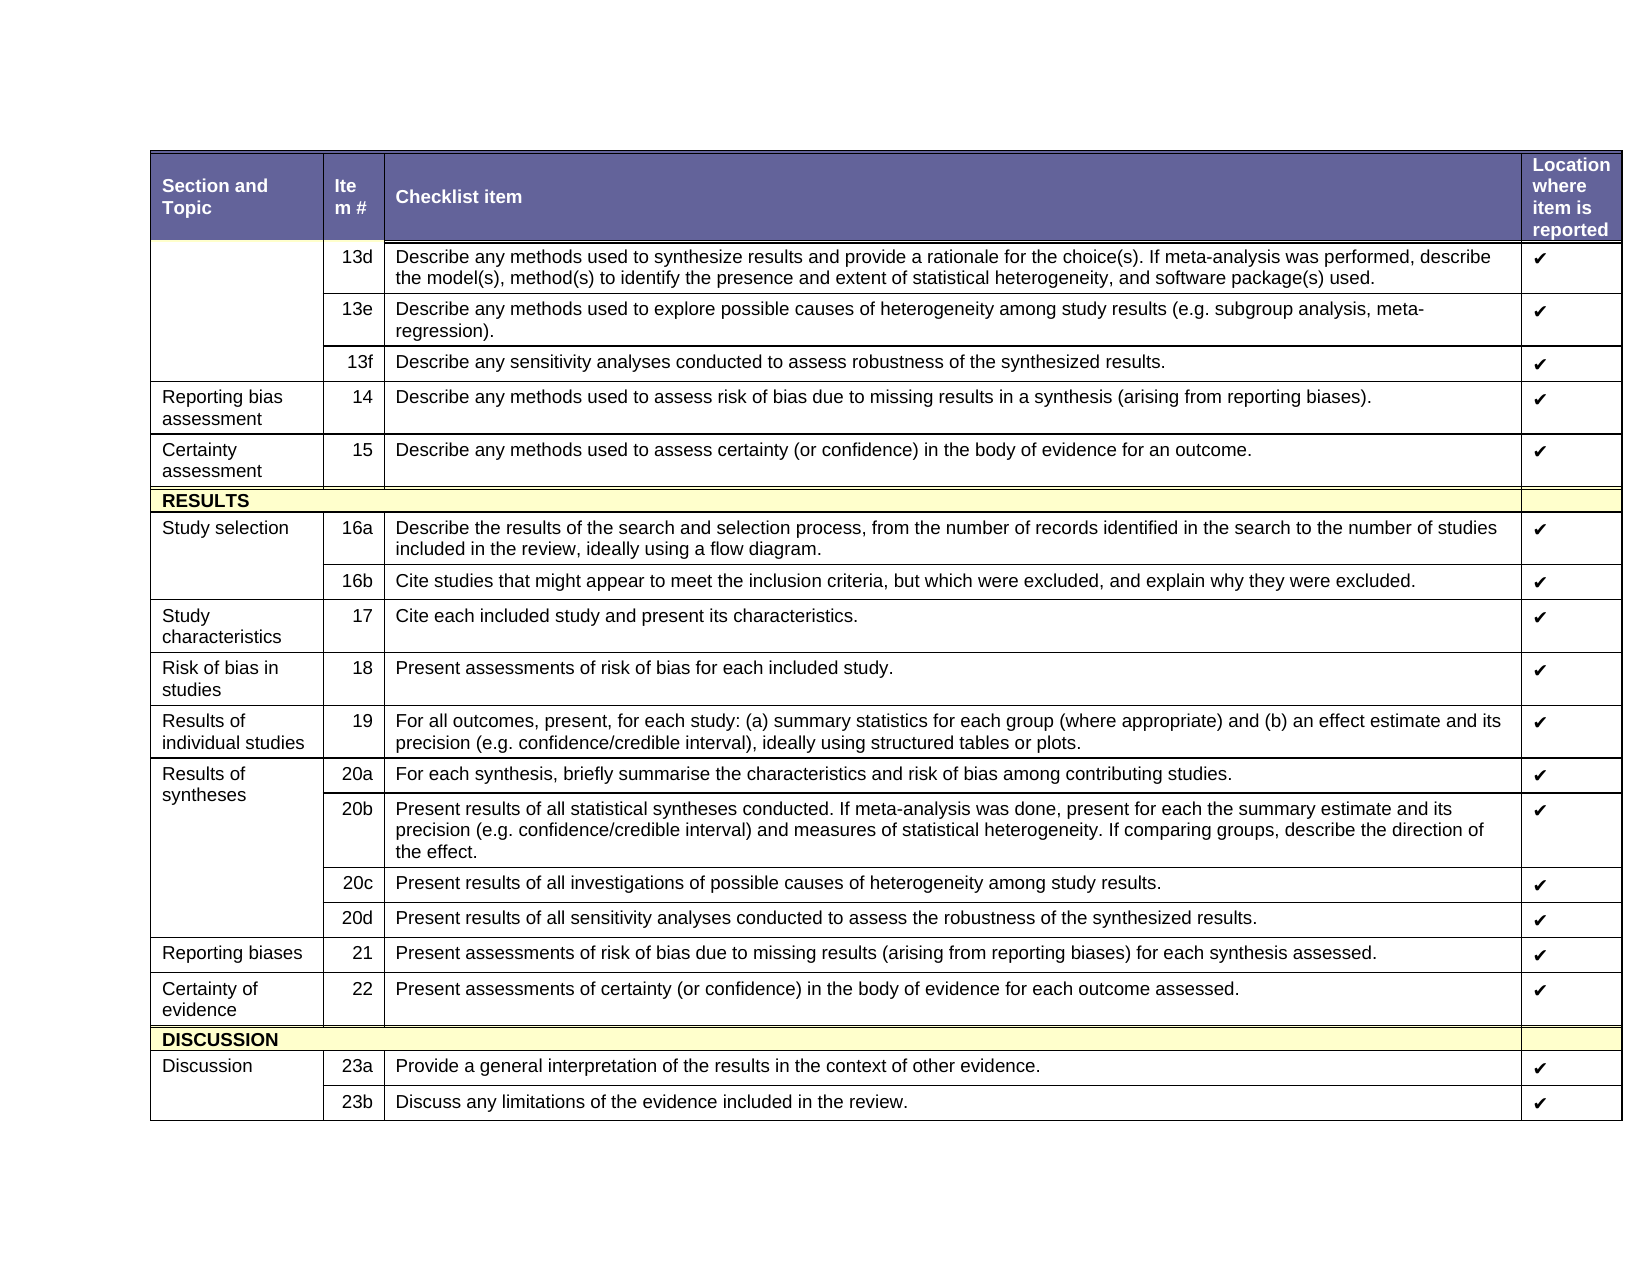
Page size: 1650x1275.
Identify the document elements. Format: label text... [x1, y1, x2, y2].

table_cell Provide a general interpretation of the results in the context of other evidence. [385, 1051, 1521, 1085]
table_cell ✔ [1522, 794, 1621, 867]
table_cell Present assessments of risk of bias for each included study. [385, 653, 1521, 704]
table_cell ✔ [1522, 903, 1621, 937]
table_cell 23a [324, 1051, 384, 1085]
table_cell ✔ [1522, 973, 1621, 1024]
table_cell 20c [324, 868, 384, 902]
table_cell 18 [324, 653, 384, 704]
table_cell [1522, 490, 1621, 511]
table_header Location where item is reported [1522, 154, 1621, 240]
table_cell For each synthesis, briefly summarise the characteristics and risk of bias among contributing studies. [385, 759, 1521, 792]
table_cell Risk of bias in studies [151, 653, 323, 704]
table_cell 13f [324, 347, 384, 381]
table_cell Present results of all investigations of possible causes of heterogeneity among study results. [385, 868, 1521, 902]
table_cell ✔ [1522, 868, 1621, 902]
table_cell 20d [324, 903, 384, 937]
table_cell ✔ [1522, 435, 1621, 486]
table_cell ✔ [1522, 759, 1621, 792]
table_header Item # [324, 154, 384, 240]
table_cell ✔ [1522, 347, 1621, 381]
table_cell ✔ [1522, 706, 1621, 757]
table_cell Results of individual studies [151, 706, 323, 757]
table_cell ✔ [1522, 513, 1621, 564]
table_cell 20b [324, 794, 384, 867]
table_cell 13d [324, 242, 384, 293]
table_cell Describe any methods used to assess certainty (or confidence) in the body of evidence for an outcome. [385, 435, 1521, 486]
table_cell ✔ [1522, 382, 1621, 433]
table_cell Present assessments of certainty (or confidence) in the body of evidence for each outcome assessed. [385, 973, 1521, 1024]
table_cell Describe the results of the search and selection process, from the number of records identified in the search to the number of studies included in the review, ideally using a flow diagram. [385, 513, 1521, 564]
table_cell 19 [324, 706, 384, 757]
table_cell Present assessments of risk of bias due to missing results (arising from reporting biases) for each synthesis assessed. [385, 938, 1521, 972]
table_cell Present results of all sensitivity analyses conducted to assess the robustness of the synthesized results. [385, 903, 1521, 937]
table_cell Certainty of evidence [151, 973, 323, 1024]
table_cell 22 [324, 973, 384, 1024]
table_cell 23b [324, 1086, 384, 1120]
table_cell Describe any sensitivity analyses conducted to assess robustness of the synthesized results. [385, 347, 1521, 381]
table_cell ✔ [1522, 565, 1621, 599]
table_header Checklist item [385, 154, 1521, 240]
table_cell [1522, 1028, 1621, 1050]
table_cell Cite each included study and present its characteristics. [385, 600, 1521, 652]
table_cell Discussion [151, 1051, 323, 1120]
table_cell Describe any methods used to synthesize results and provide a rationale for the choice(s). If meta-analysis was performed, describe the model(s), method(s) to identify the presence and extent of statistical heterogeneity, and software package(s) used. [385, 244, 1521, 293]
table_cell ✔ [1522, 1051, 1621, 1085]
table_cell 14 [324, 382, 384, 433]
table_cell ✔ [1522, 600, 1621, 652]
table_cell 16b [324, 565, 384, 599]
table_cell Present results of all statistical syntheses conducted. If meta-analysis was done, present for each the summary estimate and its precision (e.g. confidence/credible interval) and measures of statistical heterogeneity. If comparing groups, describe the direction of the effect. [385, 794, 1521, 867]
table_cell Results of syntheses [151, 759, 323, 937]
table_cell Study characteristics [151, 600, 323, 652]
table_cell DISCUSSION [151, 1028, 1521, 1050]
table_cell Reporting bias assessment [151, 382, 323, 433]
table_cell RESULTS [151, 490, 1521, 511]
table_cell Describe any methods used to assess risk of bias due to missing results in a synthesis (arising from reporting biases). [385, 382, 1521, 433]
table_cell ✔ [1522, 938, 1621, 972]
table_cell 15 [324, 435, 384, 486]
table_cell 21 [324, 938, 384, 972]
table_cell 16a [324, 513, 384, 564]
table_cell ✔ [1522, 294, 1621, 345]
table_cell Study selection [151, 513, 323, 599]
table_cell Reporting biases [151, 938, 323, 972]
table_cell 13e [324, 294, 384, 345]
table_header Section and Topic [151, 154, 323, 240]
table_cell Certainty assessment [151, 435, 323, 486]
table_cell ✔ [1522, 653, 1621, 704]
table_cell Describe any methods used to explore possible causes of heterogeneity among study results (e.g. subgroup analysis, meta-regression). [385, 294, 1521, 345]
table_cell Cite studies that might appear to meet the inclusion criteria, but which were excluded, and explain why they were excluded. [385, 565, 1521, 599]
table_cell For all outcomes, present, for each study: (a) summary statistics for each group (where appropriate) and (b) an effect estimate and its precision (e.g. confidence/credible interval), ideally using structured tables or plots. [385, 706, 1521, 757]
table_cell ✔ [1522, 244, 1621, 293]
table_cell 17 [324, 600, 384, 652]
table_cell ✔ [1522, 1086, 1621, 1120]
table_cell 20a [324, 759, 384, 792]
table_cell Discuss any limitations of the evidence included in the review. [385, 1086, 1521, 1120]
